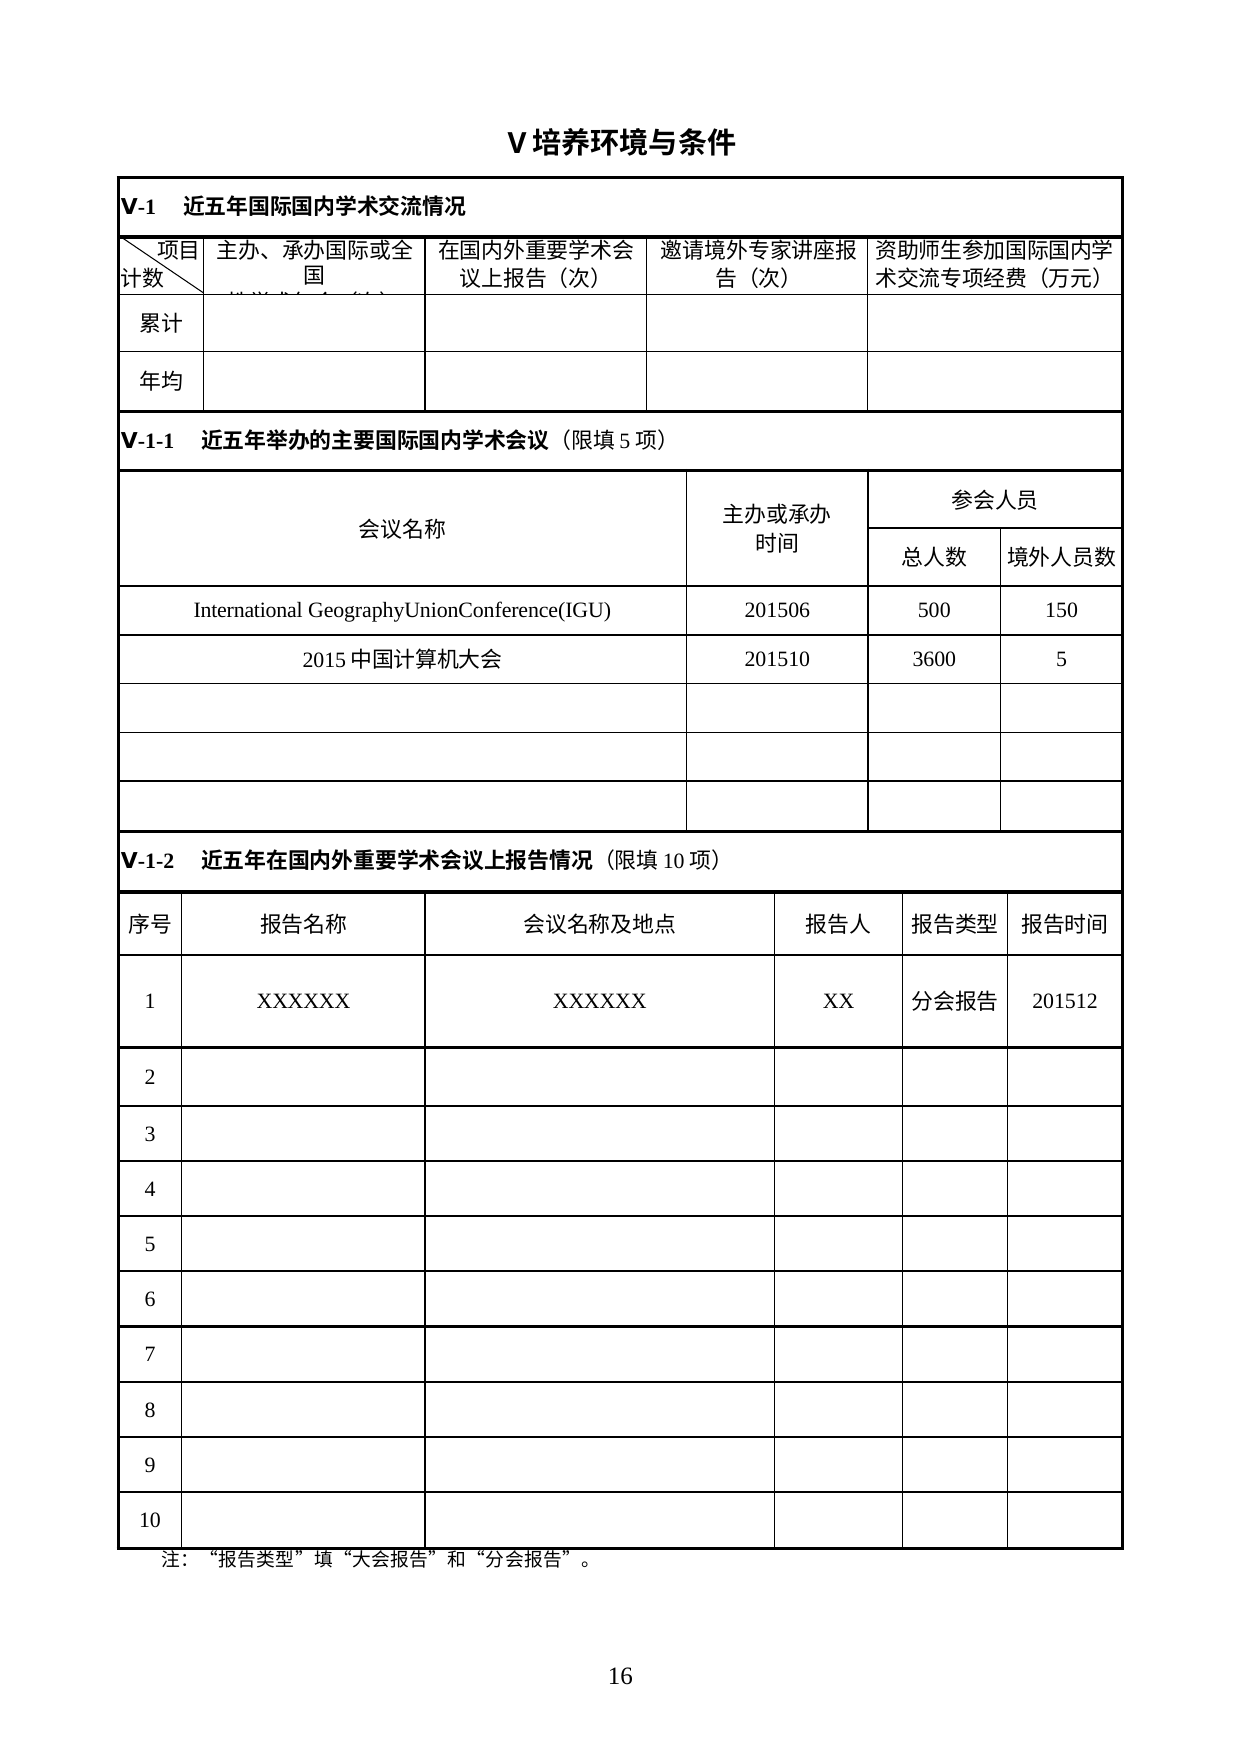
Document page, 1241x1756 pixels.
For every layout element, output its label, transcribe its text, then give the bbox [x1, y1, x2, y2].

table_cell 累计 [120, 295, 203, 351]
table_cell [869, 782, 1000, 830]
table_header Ⅴ-1 近五年国际国内学术交流情况 [120, 179, 1121, 235]
table_cell [120, 782, 686, 830]
table_cell [869, 733, 1000, 780]
table_cell [903, 1383, 1007, 1436]
table_cell [868, 352, 1121, 409]
table_cell 会议名称 [120, 472, 686, 585]
table_cell [182, 1107, 424, 1160]
table_cell [1008, 1493, 1121, 1547]
table_cell [182, 1328, 424, 1381]
table_cell [775, 1328, 902, 1381]
table_cell XXXXXX [426, 956, 774, 1046]
table_cell XX [775, 956, 902, 1046]
table_cell 5 [1001, 636, 1121, 683]
table_cell [1008, 1438, 1121, 1491]
table_cell [182, 1493, 424, 1547]
table_cell [182, 1438, 424, 1491]
table_cell [204, 295, 424, 351]
table_cell [687, 782, 867, 830]
table_cell [1001, 684, 1121, 731]
table_cell [1008, 1049, 1121, 1104]
table_cell [647, 295, 867, 351]
table_cell [903, 1438, 1007, 1491]
table_cell [903, 1107, 1007, 1160]
table_cell 2015中国计算机大会 [120, 636, 686, 683]
table_cell [903, 1162, 1007, 1215]
table_cell [426, 1328, 774, 1381]
table_cell [775, 1438, 902, 1491]
table_cell [868, 295, 1121, 351]
table_cell 资助师生参加国际国内学 术交流专项经费（万元） [868, 239, 1121, 294]
table_cell [775, 1049, 902, 1104]
table_cell 201506 [687, 587, 867, 634]
table_cell 201510 [687, 636, 867, 683]
table_cell [426, 1217, 774, 1270]
table_cell [775, 1383, 902, 1436]
table_cell 邀请境外专家讲座报 告（次） [647, 239, 867, 294]
table_cell [182, 1272, 424, 1325]
table_cell [903, 1217, 1007, 1270]
table_cell [182, 1049, 424, 1104]
table_cell 分会报告 [903, 956, 1007, 1046]
table_cell Ⅴ-1-2 近五年在国内外重要学术会议上报告情况（限填10项） [120, 833, 1121, 890]
table_cell [687, 684, 867, 731]
table_cell [426, 1107, 774, 1160]
table_cell 报告名称 [182, 894, 424, 954]
table_cell 4 [120, 1162, 181, 1215]
table_cell 7 [120, 1328, 181, 1381]
table_cell [1008, 1328, 1121, 1381]
table_cell [426, 1383, 774, 1436]
table_cell [120, 684, 686, 731]
table_cell [775, 1217, 902, 1270]
table_cell 主办或承办 时间 [687, 472, 867, 585]
table_cell 1 [120, 956, 181, 1046]
table_cell [1008, 1383, 1121, 1436]
table_cell 500 [869, 587, 1000, 634]
table_cell 201512 [1008, 956, 1121, 1046]
table_cell [903, 1493, 1007, 1547]
text V培养环境与条件 [106, 119, 1137, 162]
table_cell [775, 1493, 902, 1547]
table_cell 项目 计数 [120, 239, 203, 294]
table_cell [687, 733, 867, 780]
table_cell [775, 1272, 902, 1325]
table_cell 序号 [120, 894, 181, 954]
table_cell 8 [120, 1383, 181, 1436]
table_cell 3 [120, 1107, 181, 1160]
table_cell 报告人 [775, 894, 902, 954]
table_cell [426, 1049, 774, 1104]
table_cell 主办、承办国际或全国 性学术年会（次） [204, 239, 424, 294]
table_cell [182, 1162, 424, 1215]
table_cell [903, 1328, 1007, 1381]
table_cell 2 [120, 1049, 181, 1104]
table_cell [426, 1493, 774, 1547]
text 注：“报告类型”填“大会报告”和“分会报告”。 [161, 1550, 1134, 1571]
table_cell [120, 733, 686, 780]
table_cell [426, 295, 646, 351]
table_cell 参会人员 [869, 472, 1121, 527]
table_cell 境外人员数 [1001, 529, 1121, 585]
table_cell 报告类型 [903, 894, 1007, 954]
table_cell XXXXXX [182, 956, 424, 1046]
table_cell [775, 1162, 902, 1215]
table_cell [204, 352, 424, 409]
table_cell [426, 1438, 774, 1491]
table_cell [903, 1049, 1007, 1104]
table_cell [1008, 1217, 1121, 1270]
table_cell Ⅴ-1-1 近五年举办的主要国际国内学术会议（限填5 项） [120, 413, 1121, 469]
table_cell [426, 1162, 774, 1215]
table_cell 在国内外重要学术会 议上报告（次） [426, 239, 646, 294]
table_cell [1008, 1162, 1121, 1215]
table_cell [1008, 1272, 1121, 1325]
table_cell [903, 1272, 1007, 1325]
table_cell 6 [120, 1272, 181, 1325]
table_cell [1008, 1107, 1121, 1160]
table_cell [1001, 782, 1121, 830]
table_cell [869, 684, 1000, 731]
table_cell [1001, 733, 1121, 780]
table_cell [426, 1272, 774, 1325]
table_cell [182, 1383, 424, 1436]
table_cell 150 [1001, 587, 1121, 634]
table_cell [775, 1107, 902, 1160]
table_cell 总人数 [869, 529, 1000, 585]
table_cell 10 [120, 1493, 181, 1547]
table_cell International GeographyUnionConference(IGU) [120, 587, 686, 634]
table_cell 报告时间 [1008, 894, 1121, 954]
table_cell 5 [120, 1217, 181, 1270]
table_cell 3600 [869, 636, 1000, 683]
table_cell [426, 352, 646, 409]
table_cell [182, 1217, 424, 1270]
table_cell 9 [120, 1438, 181, 1491]
table_cell [647, 352, 867, 409]
table_cell 年均 [120, 352, 203, 409]
table_cell 会议名称及地点 [426, 894, 774, 954]
